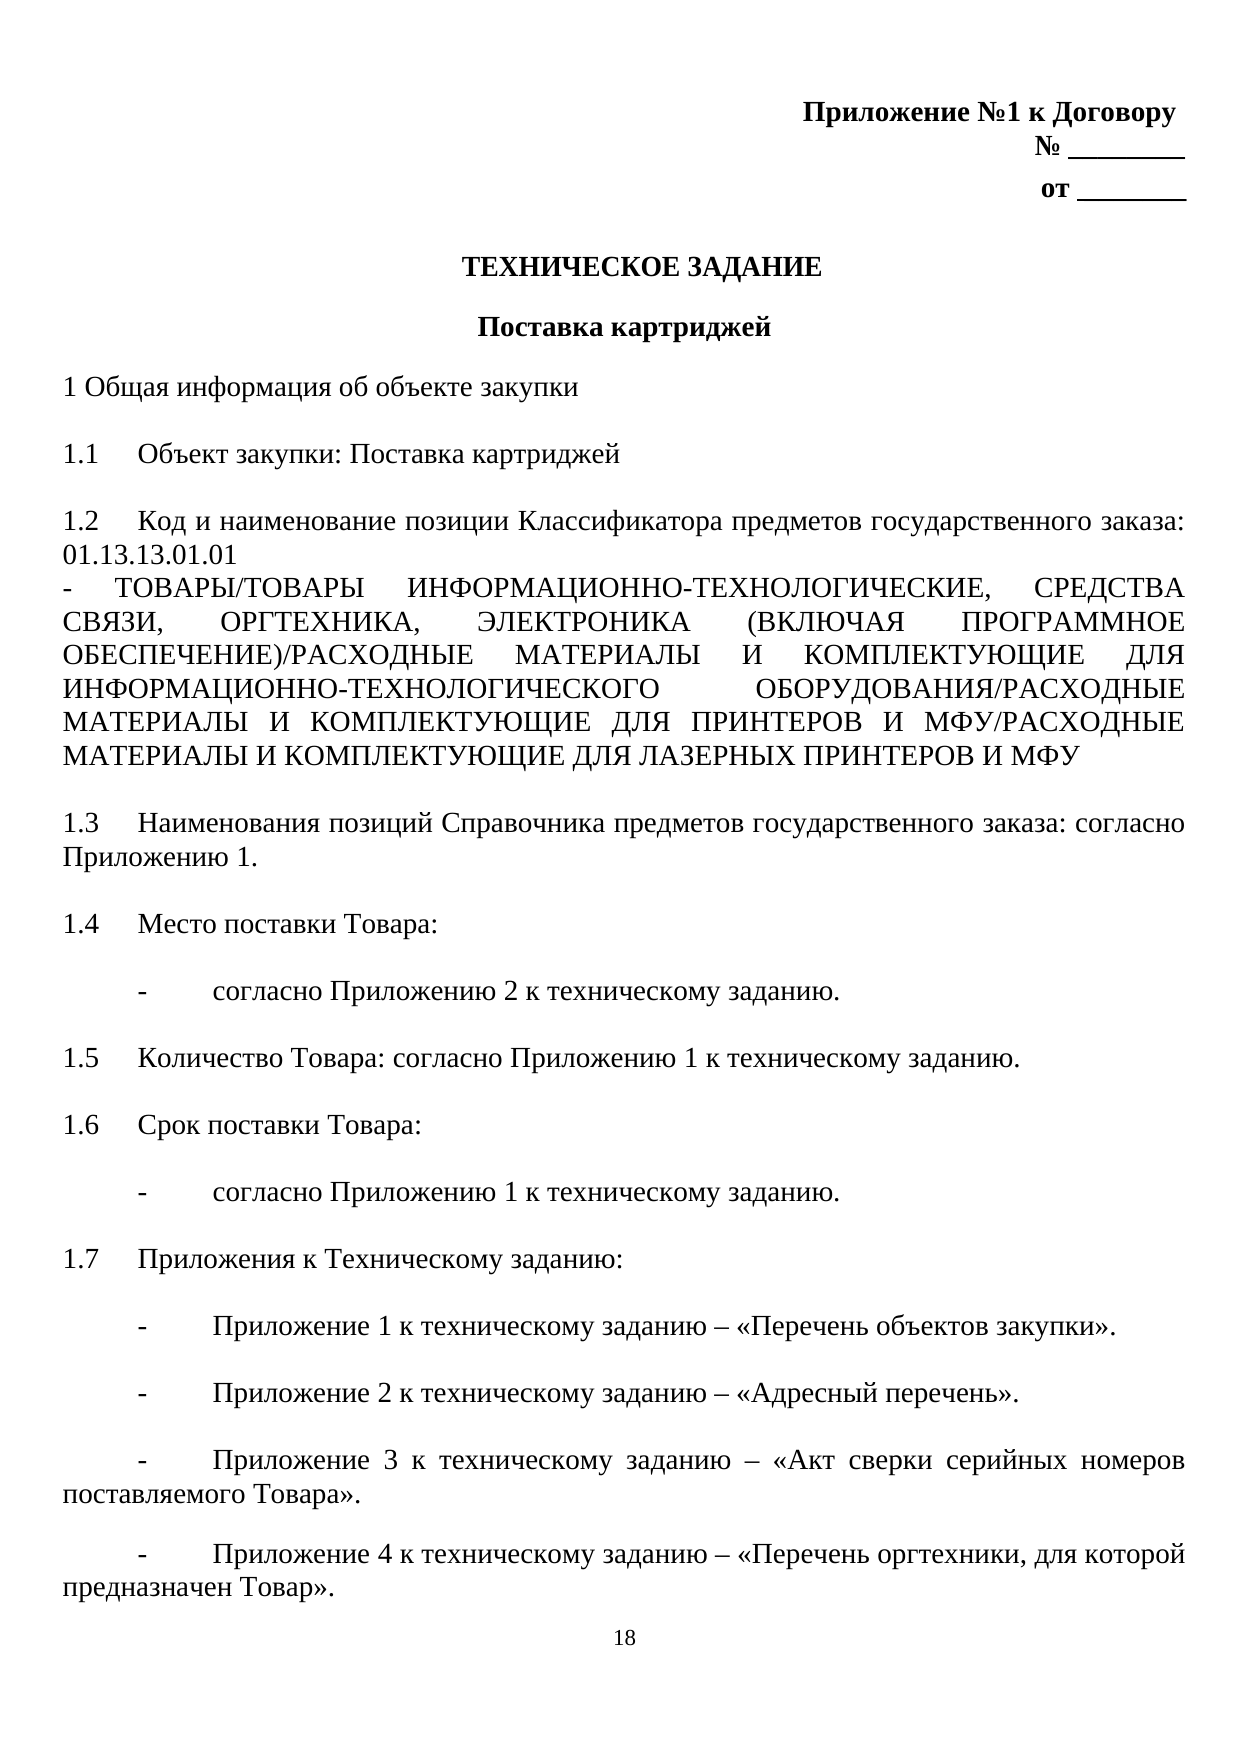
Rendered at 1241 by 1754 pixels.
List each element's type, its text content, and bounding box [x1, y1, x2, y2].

text - согласно Приложению 1 к техническому заданию. [62, 1174, 1186, 1208]
text от _______ [692, 170, 1186, 204]
text - Приложение 3 к техническому заданию – «Акт сверки серийных номеров поставляемого Товара». [62, 1442, 1186, 1509]
text 1 Общая информация об объекте закупки [62, 369, 1186, 403]
text 1.6 Срок поставки Товара: [62, 1107, 1186, 1141]
text - Приложение 4 к техническому заданию – «Перечень оргтехники, для которой предназначен Товар». [62, 1536, 1186, 1603]
text Поставка картриджей [62, 309, 1186, 343]
text - Приложение 2 к техническому заданию – «Адресный перечень». [62, 1375, 1186, 1409]
text - согласно Приложению 2 к техническому заданию. [62, 973, 1186, 1006]
subtitle ТЕХНИЧЕСКОЕ ЗАДАНИЕ [462, 249, 1186, 283]
text 1.5 Количество Товара: согласно Приложению 1 к техническому заданию. [62, 1040, 1186, 1073]
text - Приложение 1 к техническому заданию – «Перечень объектов закупки». [62, 1308, 1186, 1342]
text 1.7 Приложения к Техническому заданию: [62, 1241, 1186, 1275]
text 1.2 Код и наименование позиции Классификатора предметов государственного заказа: 01.13.13.01.01 [62, 503, 1186, 570]
list Объект закупки: Поставка картриджей [62, 436, 1186, 470]
text № ________ [62, 128, 1185, 161]
text - ТОВАРЫ/ТОВАРЫ ИНФОРМАЦИОННО-ТЕХНОЛОГИЧЕСКИЕ, СРЕДСТВА СВЯЗИ, ОРГТЕХНИКА, ЭЛЕКТРОНИКА (ВКЛЮЧАЯ ПРОГРАММНОЕ ОБЕСПЕЧЕНИЕ)/РАСХОДНЫЕ МАТЕРИАЛЫ И КОМПЛЕКТУЮЩИЕ ДЛЯ ИНФОРМАЦИОННО-ТЕХНОЛОГИЧЕСКОГО ОБОРУДОВАНИЯ/РАСХОДНЫЕ МАТЕРИАЛЫ И КОМПЛЕКТУЮЩИЕ ДЛЯ ПРИНТЕРОВ И МФУ/РАСХОДНЫЕ МАТЕРИАЛЫ И КОМПЛЕКТУЮЩИЕ ДЛЯ ЛАЗЕРНЫХ ПРИНТЕРОВ И МФУ [62, 570, 1186, 772]
subtitle Приложение №1 к Договору [803, 94, 1186, 128]
text 1.3 Наименования позиций Справочника предметов государственного заказа: согласно Приложению 1. [62, 805, 1186, 872]
text 1.4 Место поставки Товара: [62, 906, 1186, 939]
